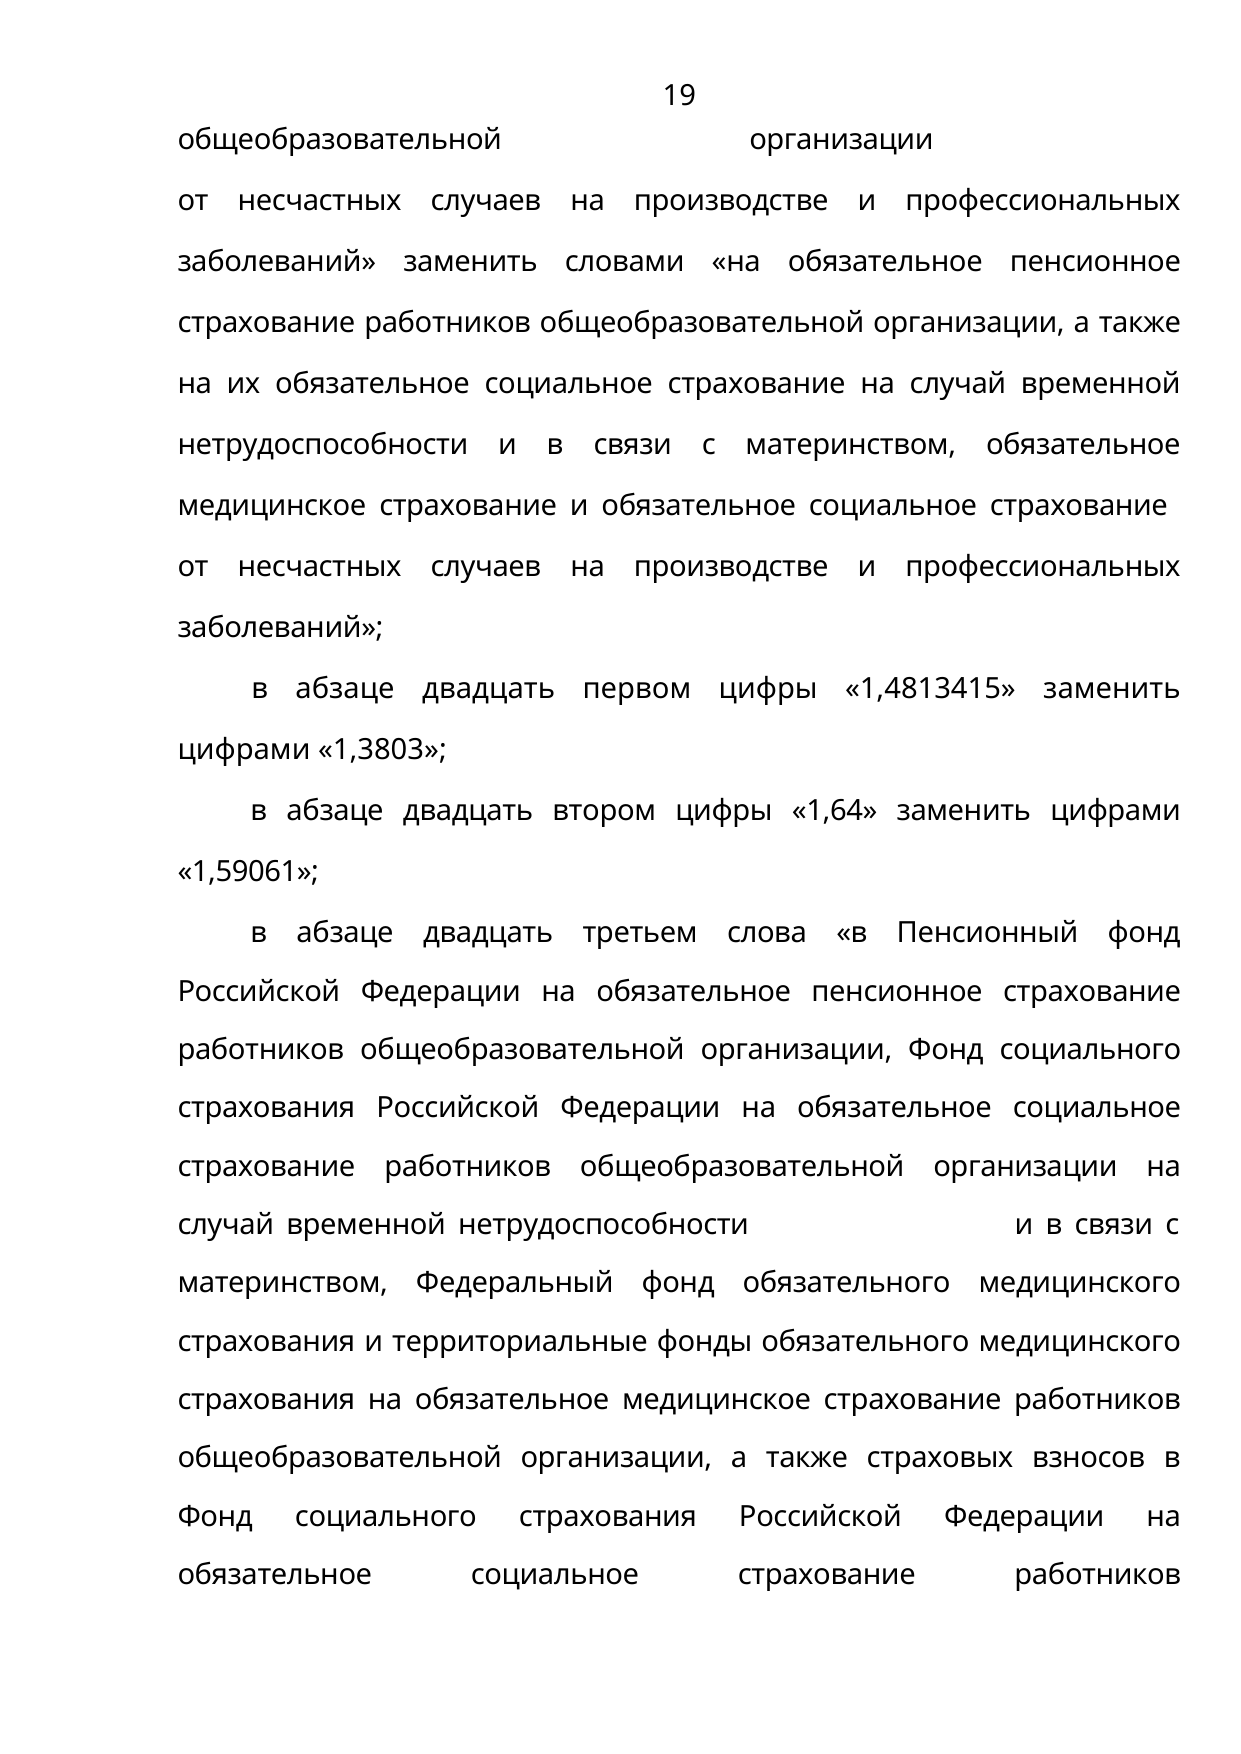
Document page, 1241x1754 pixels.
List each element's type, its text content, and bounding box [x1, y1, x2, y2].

text в абзаце двадцать втором цифры «1,64» заменить цифрами «1,59061»; [177, 789, 1181, 890]
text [177, 118, 1181, 646]
subtitle в абзаце двадцать первом цифры «1,4813415» заменить цифрами «1,3803»; [177, 667, 1181, 768]
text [177, 912, 1181, 1593]
